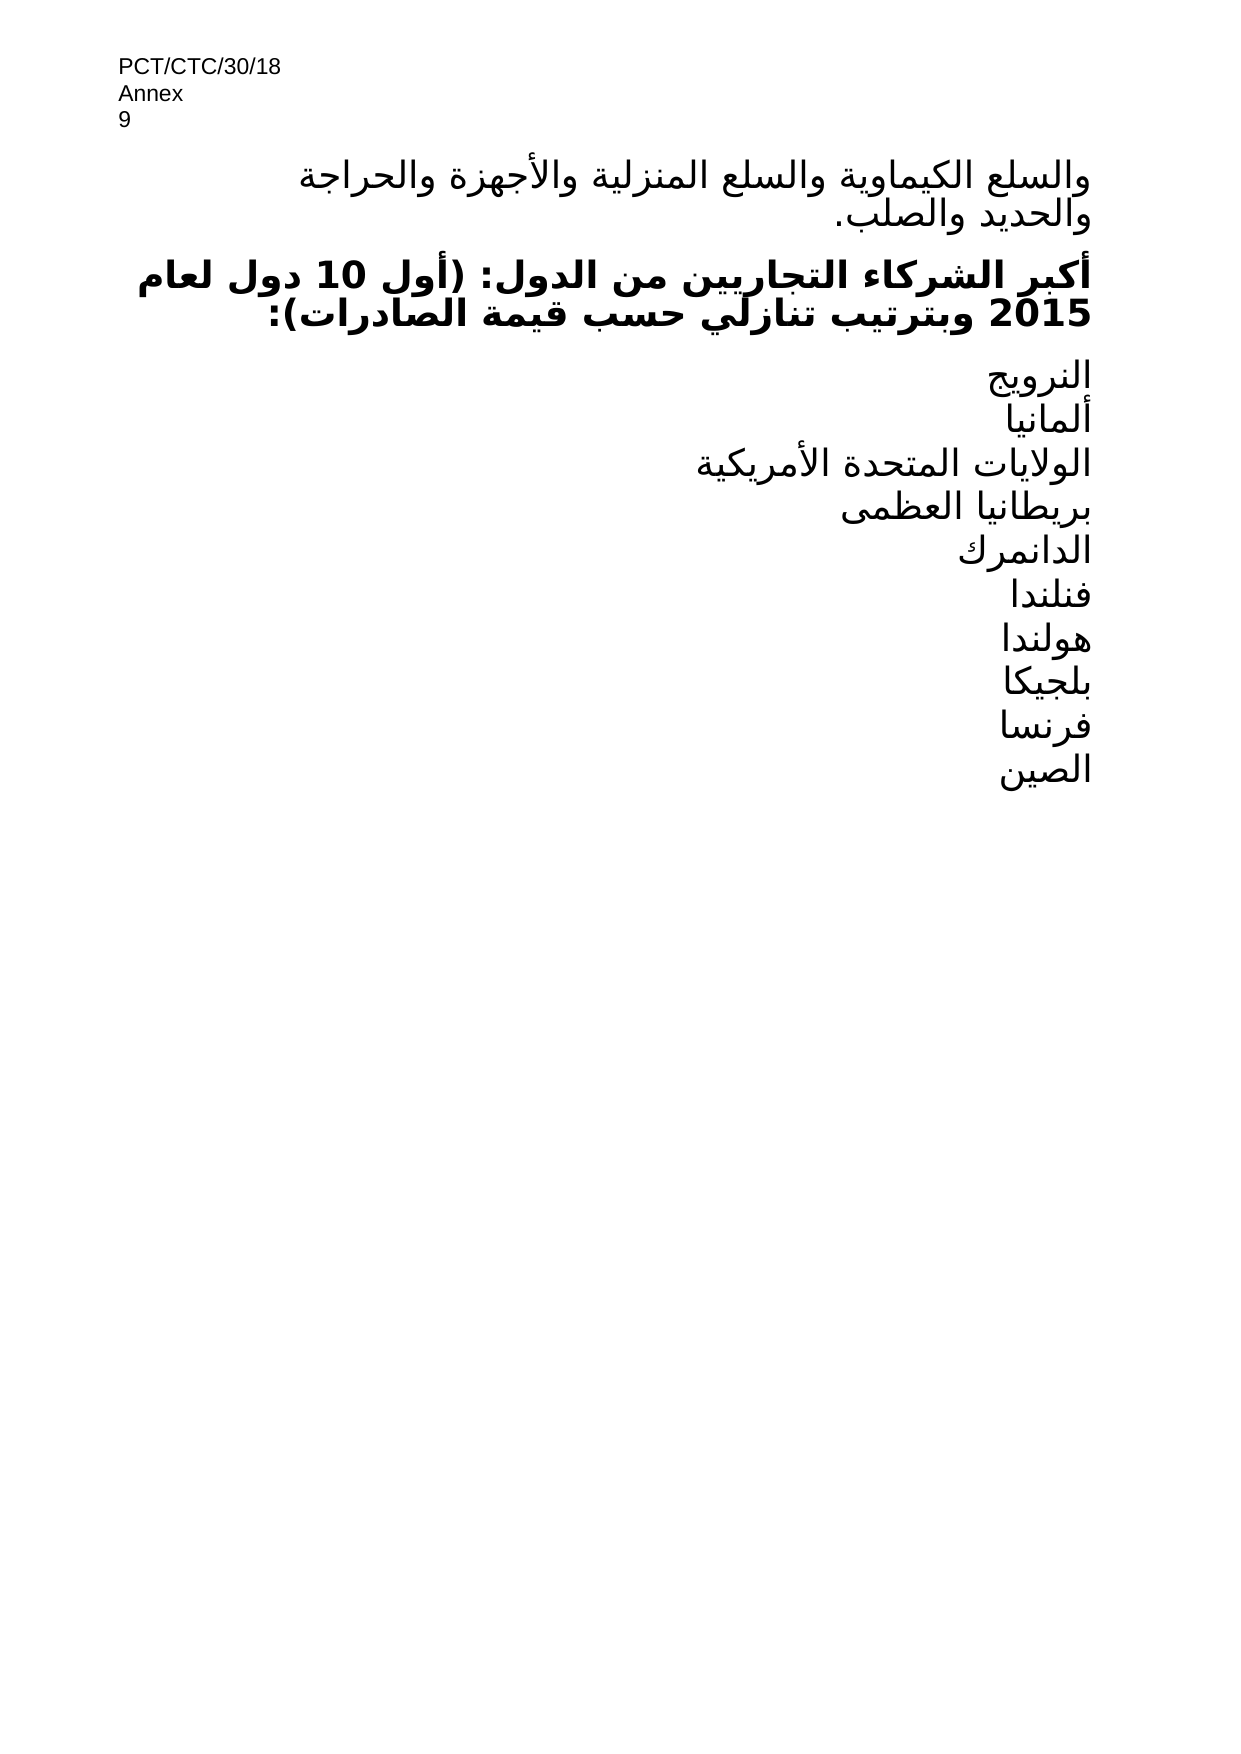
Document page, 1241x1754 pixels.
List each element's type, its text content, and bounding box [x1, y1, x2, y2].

text النرويج [118, 358, 1092, 396]
text هولندا [118, 621, 1092, 658]
text الصين [118, 752, 1092, 790]
text بريطانيا العظمى [118, 490, 1092, 527]
text أكبر الشركاء التجاريين من الدول: (أول 10 دول لعام 2015 وبترتيب تنازلي حسب قيمة الصادرات): [118, 258, 1092, 333]
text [118, 158, 1092, 233]
text فرنسا [118, 708, 1092, 746]
text بلجيكا [118, 665, 1092, 702]
text فنلندا [118, 577, 1092, 615]
text الدانمرك [118, 533, 1092, 571]
text ألمانيا [118, 402, 1092, 440]
text الولايات المتحدة الأمريكية [118, 446, 1092, 483]
